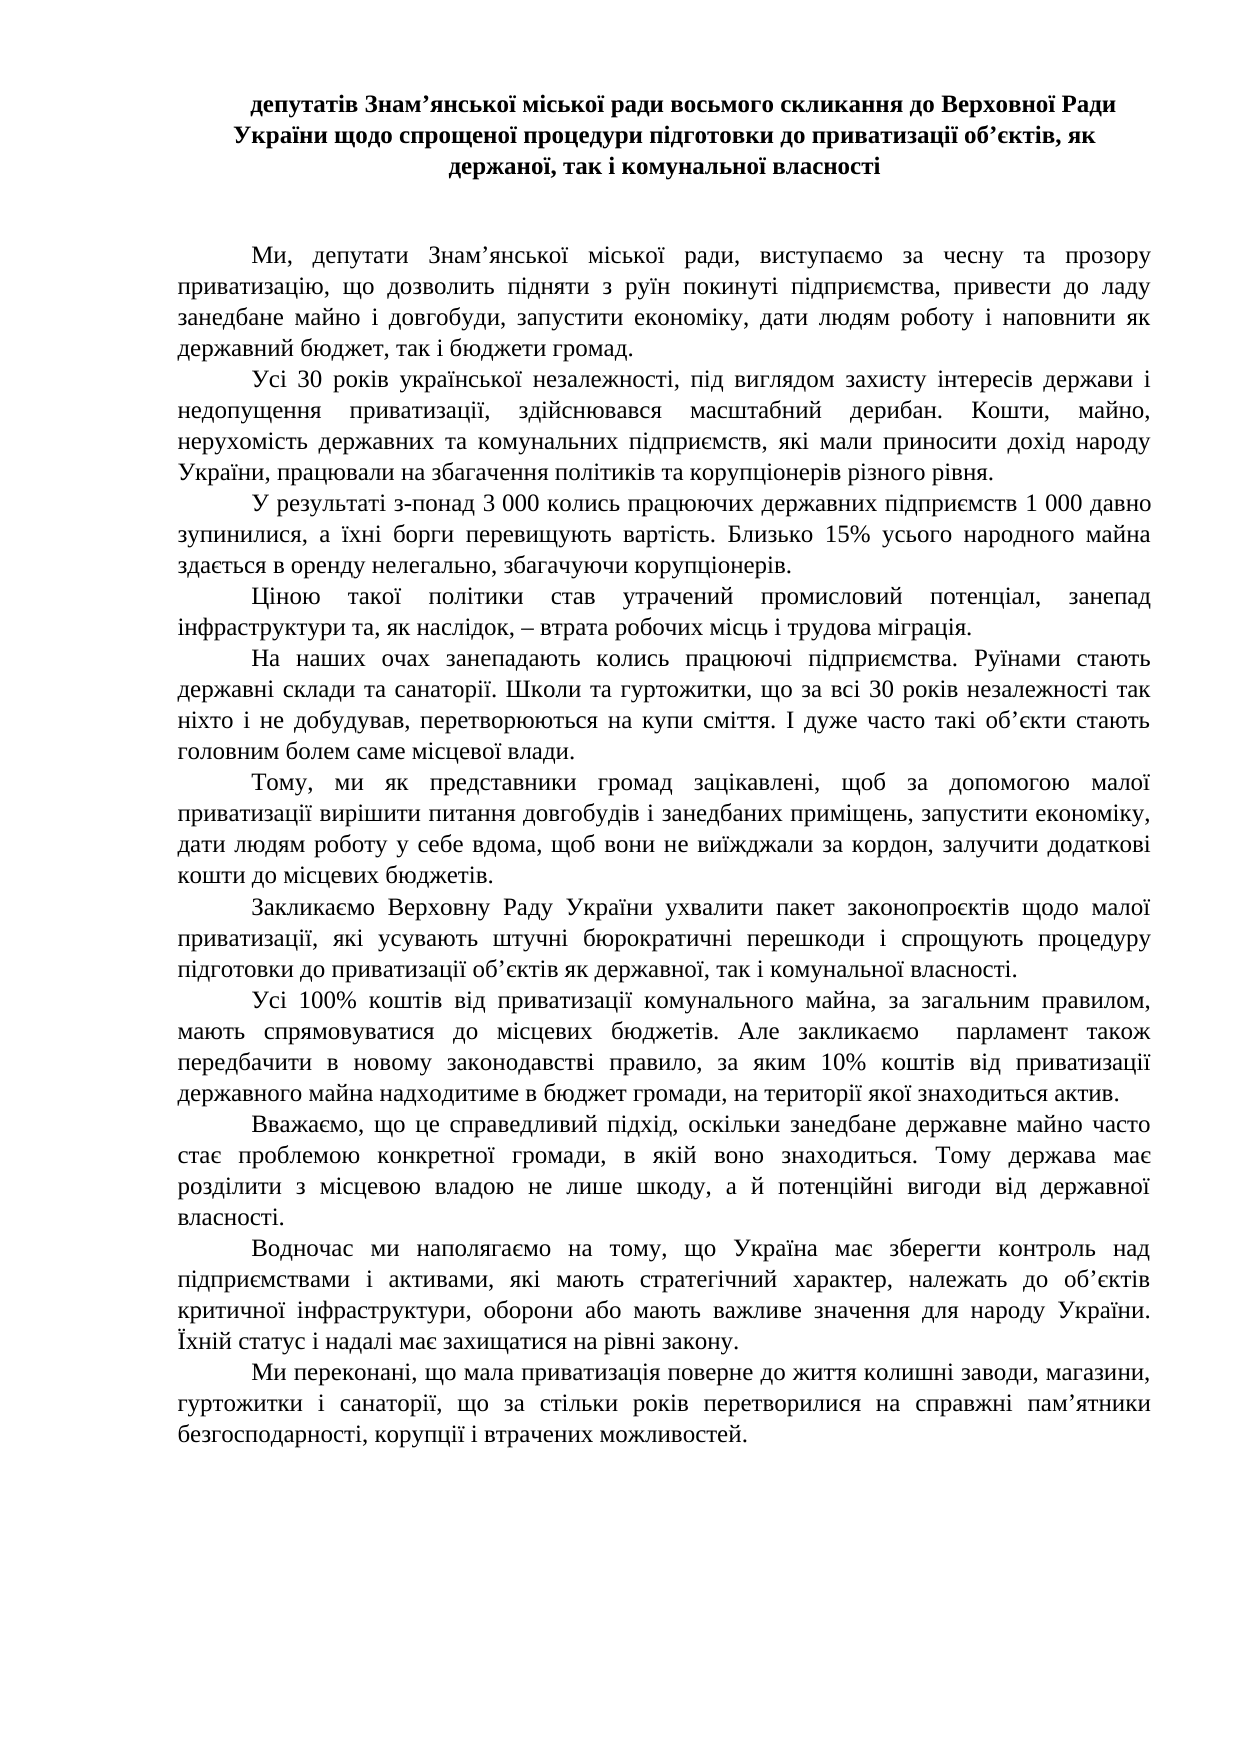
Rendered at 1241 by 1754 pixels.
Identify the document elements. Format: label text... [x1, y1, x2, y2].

text Вважаємо, що це справедливий підхід, оскільки занедбане державне майно часто стає проблемою конкретної громади, в якій воно знаходиться. Тому держава має розділити з місцевою владою не лише шкоду, а й потенційні вигоди від державної власності. [177, 1109, 1152, 1231]
text депутатів Знам’янської міської ради восьмого скликання до Верховної Ради України щодо спрощеної процедури підготовки до приватизації об’єктів, як держаної, так і комунальної власності [177, 89, 1152, 179]
text У результаті з-понад 3 000 колись працюючих державних підприємств 1 000 давно зупинилися, а їхні борги перевищують вартість. Близько 15% усього народного майна здається в оренду нелегально, збагачуючи корупціонерів. [177, 488, 1152, 579]
text Ми переконані, що мала приватизація поверне до життя колишні заводи, магазини, гуртожитки і санаторії, що за стільки років перетворилися на справжні пам’ятники безгосподарності, корупції і втрачених можливостей. [177, 1357, 1152, 1448]
text Ми, депутати Знам’янської міської ради, виступаємо за чесну та прозору приватизацію, що дозволить підняти з руїн покинуті підприємства, привести до ладу занедбане майно і довгобуди, запустити економіку, дати людям роботу і наповнити як державний бюджет, так і бюджети громад. [177, 240, 1152, 362]
text На наших очах занепадають колись працюючі підприємства. Руїнами стають державні склади та санаторії. Школи та гуртожитки, що за всі 30 років незалежності так ніхто і не добудував, перетворюються на купи сміття. І дуже часто такі об’єкти стають головним болем саме місцевої влади. [177, 643, 1152, 765]
text Ціною такої політики став утрачений промисловий потенціал, занепад інфраструктури та, як наслідок, – втрата робочих місць і трудова міграція. [177, 581, 1152, 641]
text Водночас ми наполягаємо на тому, що Україна має зберегти контроль над підприємствами і активами, які мають стратегічний характер, належать до об’єктів критичної інфраструктури, оборони або мають важливе значення для народу України. Їхній статус і надалі має захищатися на рівні закону. [177, 1233, 1152, 1355]
text Закликаємо Верховну Раду України ухвалити пакет законопроєктів щодо малої приватизації, які усувають штучні бюрократичні перешкоди і спрощують процедуру підготовки до приватизації об’єктів як державної, так і комунальної власності. [177, 892, 1152, 982]
text Усі 30 років української незалежності, під виглядом захисту інтересів держави і недопущення приватизації, здійснювався масштабний дерибан. Кошти, майно, нерухомість державних та комунальних підприємств, які мали приносити дохід народу України, працювали на збагачення політиків та корупціонерів різного рівня. [177, 364, 1152, 486]
text Усі 100% коштів від приватизації комунального майна, за загальним правилом, мають спрямовуватися до місцевих бюджетів. Але закликаємо парламент також передбачити в новому законодавстві правило, за яким 10% коштів від приватизації державного майна надходитиме в бюджет громади, на території якої знаходиться актив. [177, 985, 1152, 1107]
text Тому, ми як представники громад зацікавлені, щоб за допомогою малої приватизації вирішити питання довгобудів і занедбаних приміщень, запустити економіку, дати людям роботу у себе вдома, щоб вони не виїжджали за кордон, залучити додаткові кошти до місцевих бюджетів. [177, 767, 1152, 889]
